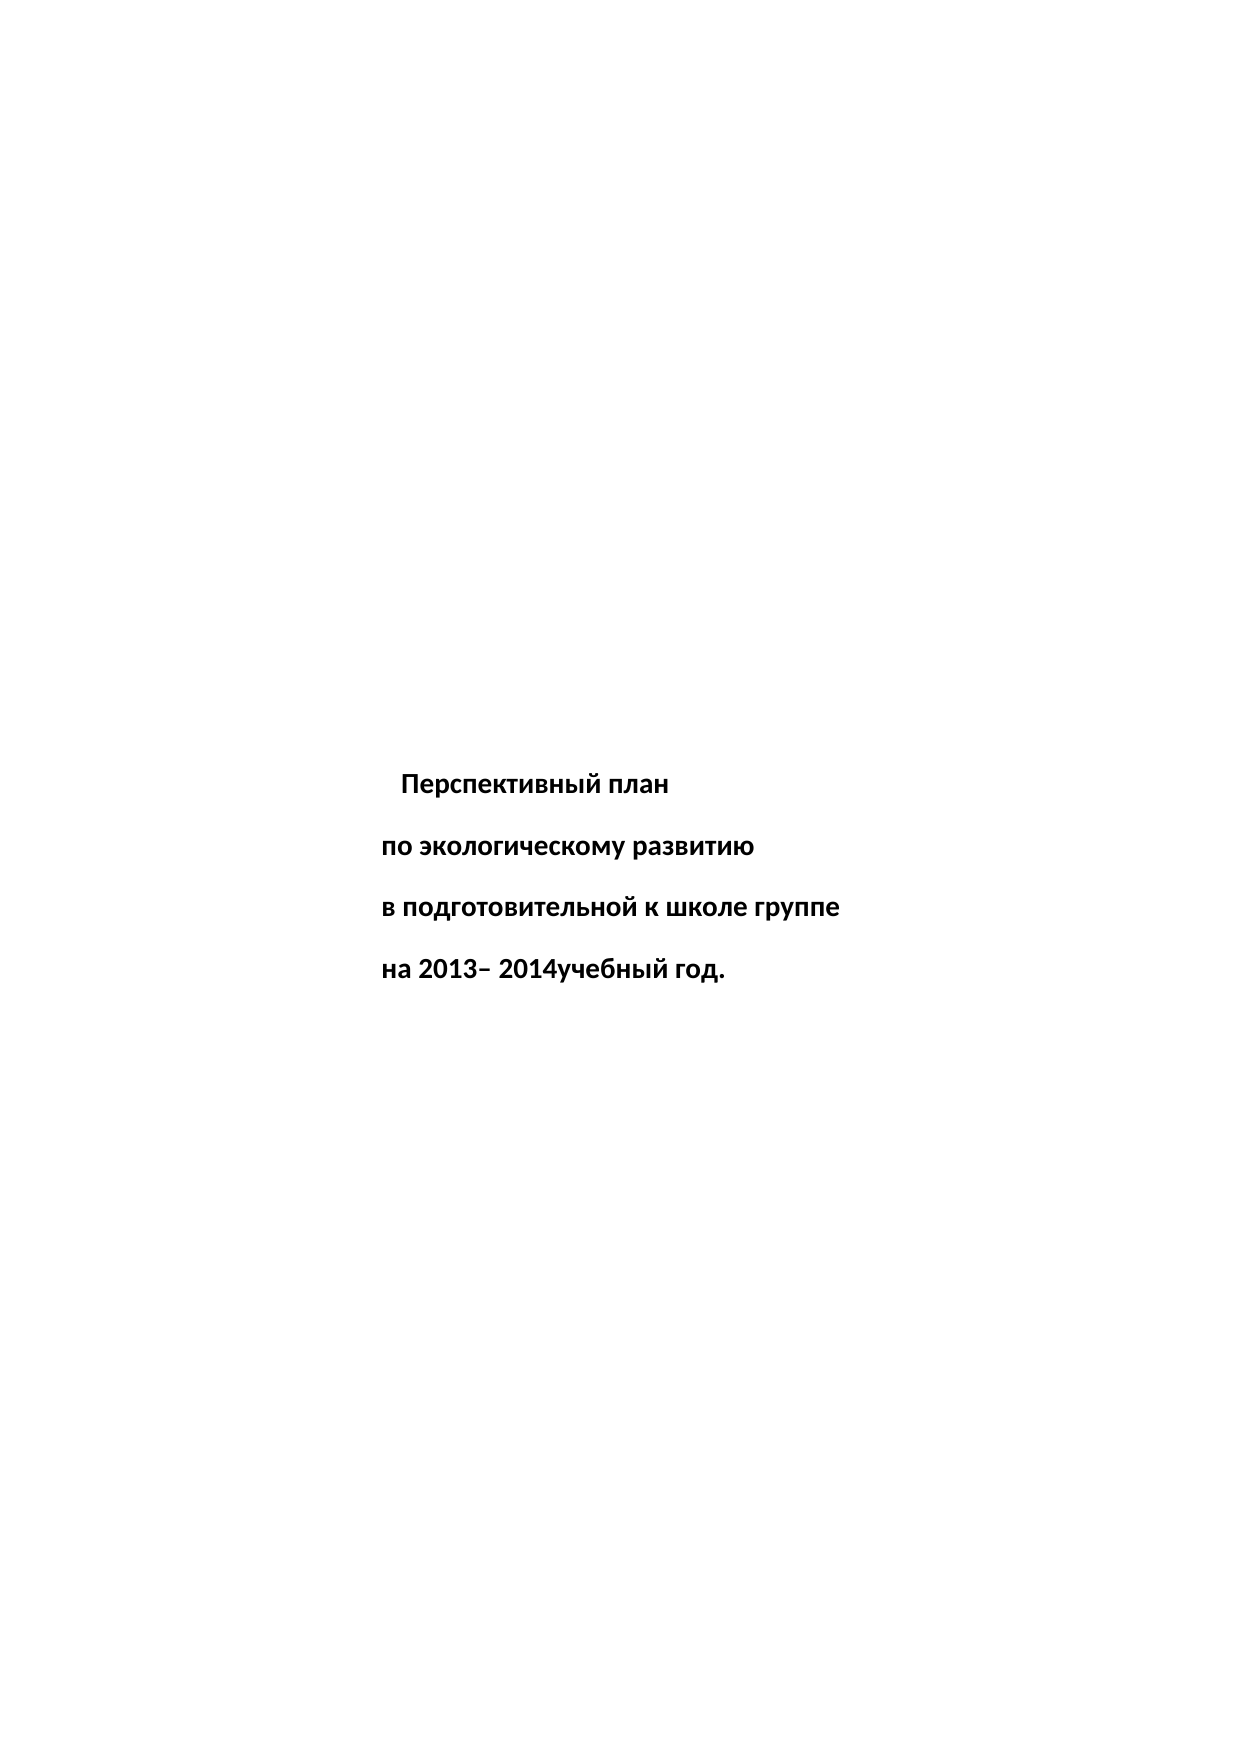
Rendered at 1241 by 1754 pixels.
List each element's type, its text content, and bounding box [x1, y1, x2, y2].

text Перспективный план [177, 765, 1152, 801]
text в подготовительной к школе группе [177, 888, 1152, 924]
text по экологическому развитию [177, 827, 1152, 862]
text на 2013– 2014учебный год. [177, 950, 1152, 986]
